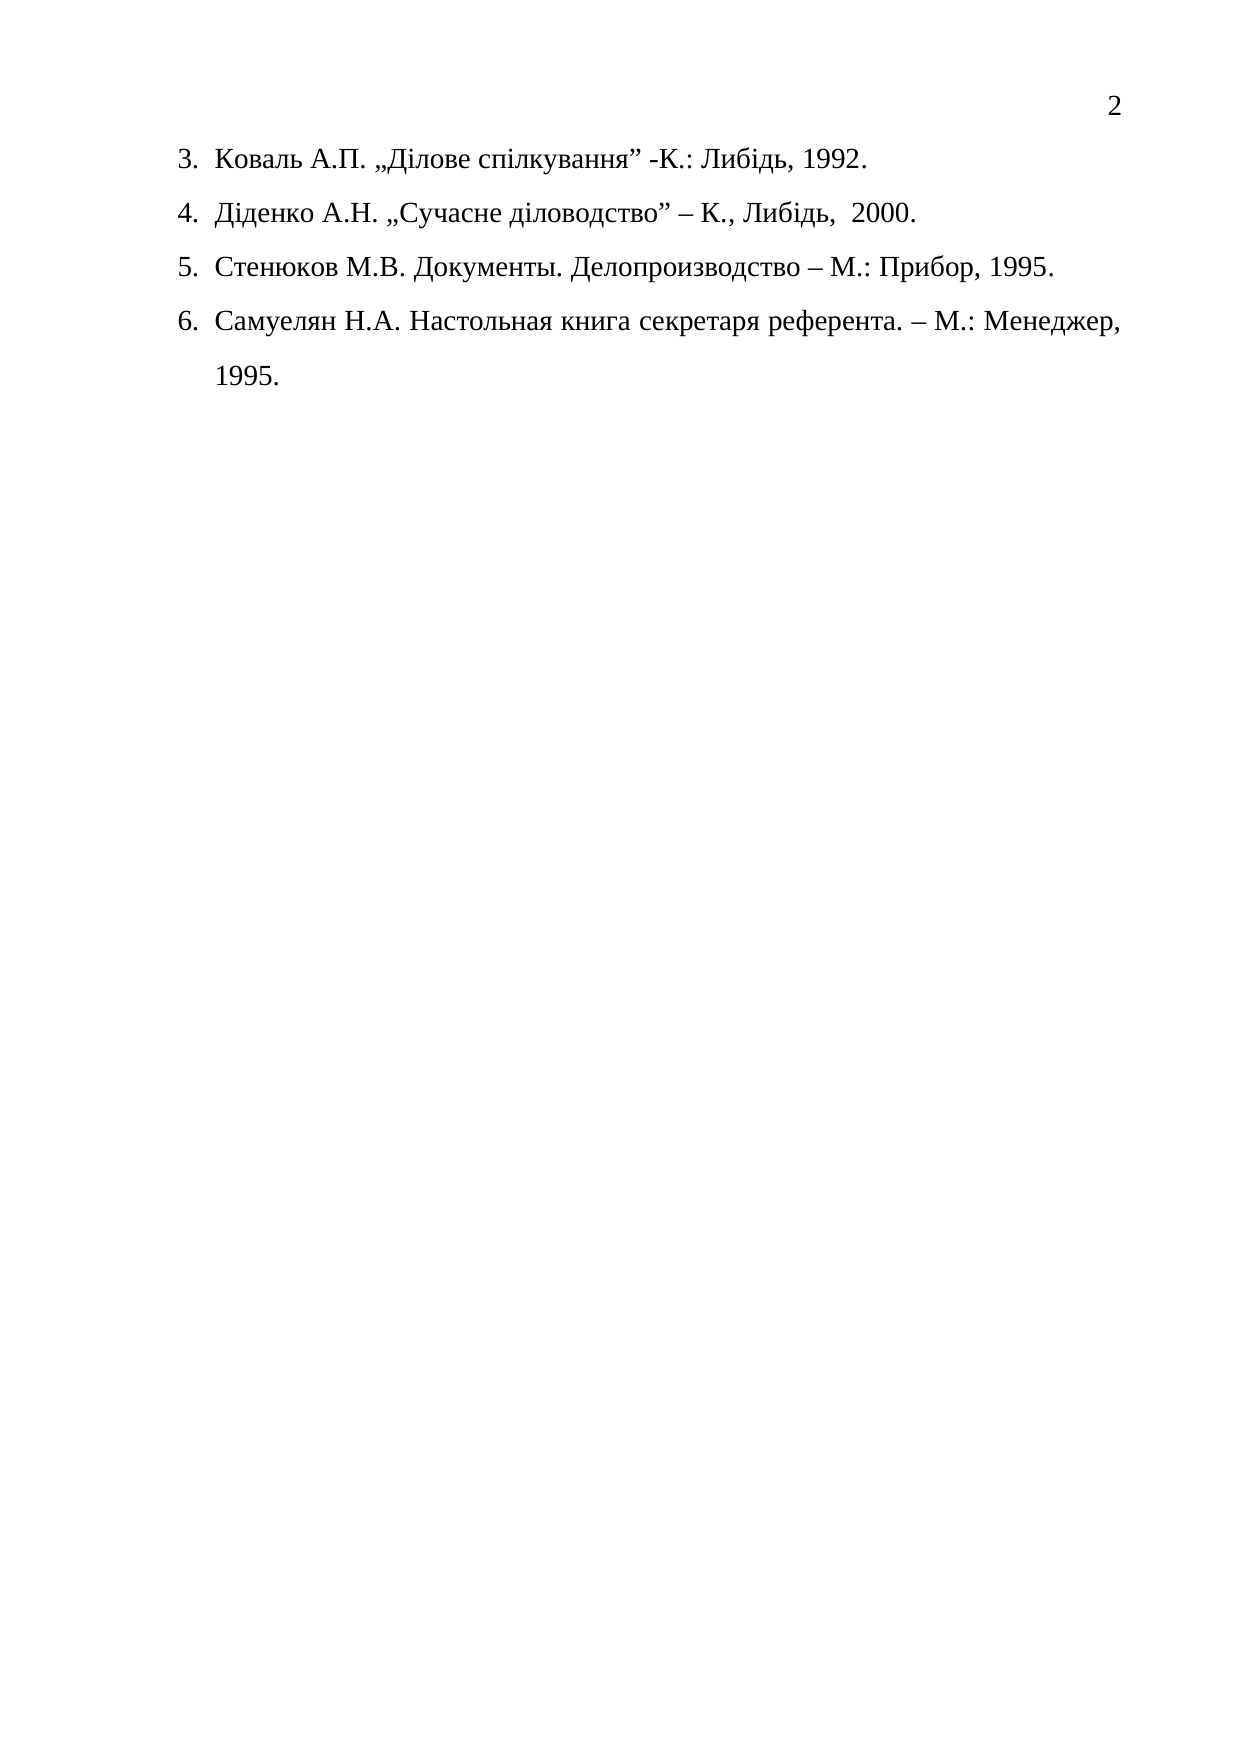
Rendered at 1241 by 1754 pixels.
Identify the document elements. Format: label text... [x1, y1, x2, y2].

list Самуелян Н.А. Настольная книга секретаря референта. – М.: Менеджер, 1995. [177, 287, 1122, 396]
list Діденко А.Н. „Сучасне діловодство” – К., Либідь, 2000. [177, 179, 1122, 233]
list Коваль А.П. „Ділове спілкування” -К.: Либідь, 1992. [177, 125, 1122, 179]
list Стенюков М.В. Документы. Делопроизводство – М.: Прибор, 1995. [177, 233, 1122, 287]
